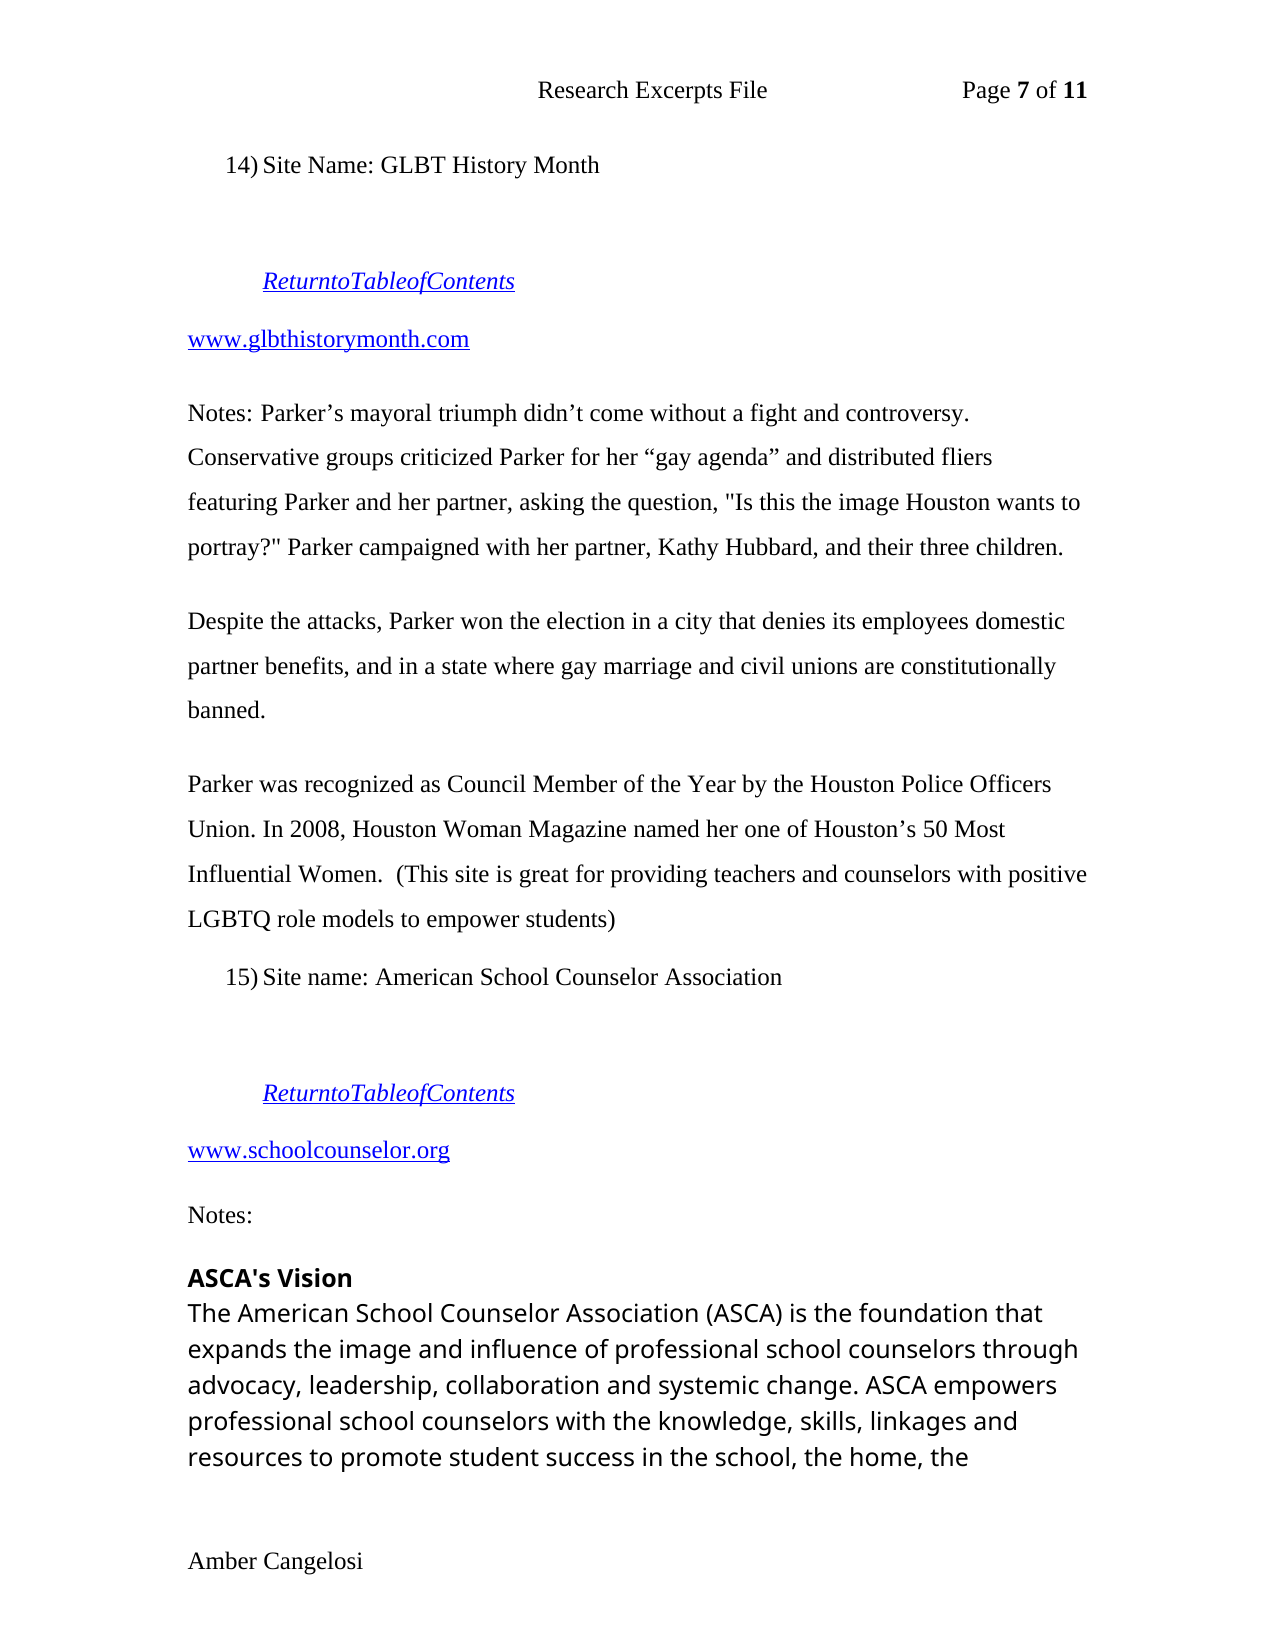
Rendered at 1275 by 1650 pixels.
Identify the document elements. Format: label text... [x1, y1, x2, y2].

text www.glbthistorymonth.com [187, 324, 1087, 352]
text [187, 1258, 1087, 1473]
list Site name: American School Counselor Association [225, 962, 1087, 991]
text www.schoolcounselor.org [187, 1136, 1087, 1164]
text ReturntoTableofContents [262, 266, 1087, 294]
text ReturntoTableofContents [262, 1078, 1087, 1106]
text Notes: Parker’s mayoral triumph didn’t come without a fight and controversy. Conservative groups criticized Parker for her “gay agenda” and distributed fliers featuring Parker and her partner, asking the question, "Is this the image Houston wants to portray?" Parker campaigned with her partner, Kathy Hubbard, and their three children. [187, 382, 1087, 561]
text Notes: [187, 1193, 1087, 1229]
text Despite the attacks, Parker won the election in a city that denies its employees domestic partner benefits, and in a state where gay marriage and civil unions are constitutionally banned. [187, 590, 1087, 724]
text Parker was recognized as Council Member of the Year by the Houston Police Officers Union. In 2008, Houston Woman Magazine named her one of Houston’s 50 Most Influential Women. (This site is great for providing teachers and counselors with positive LGBTQ role models to empower students) [187, 753, 1087, 933]
list Site Name: GLBT History Month [225, 150, 1087, 179]
